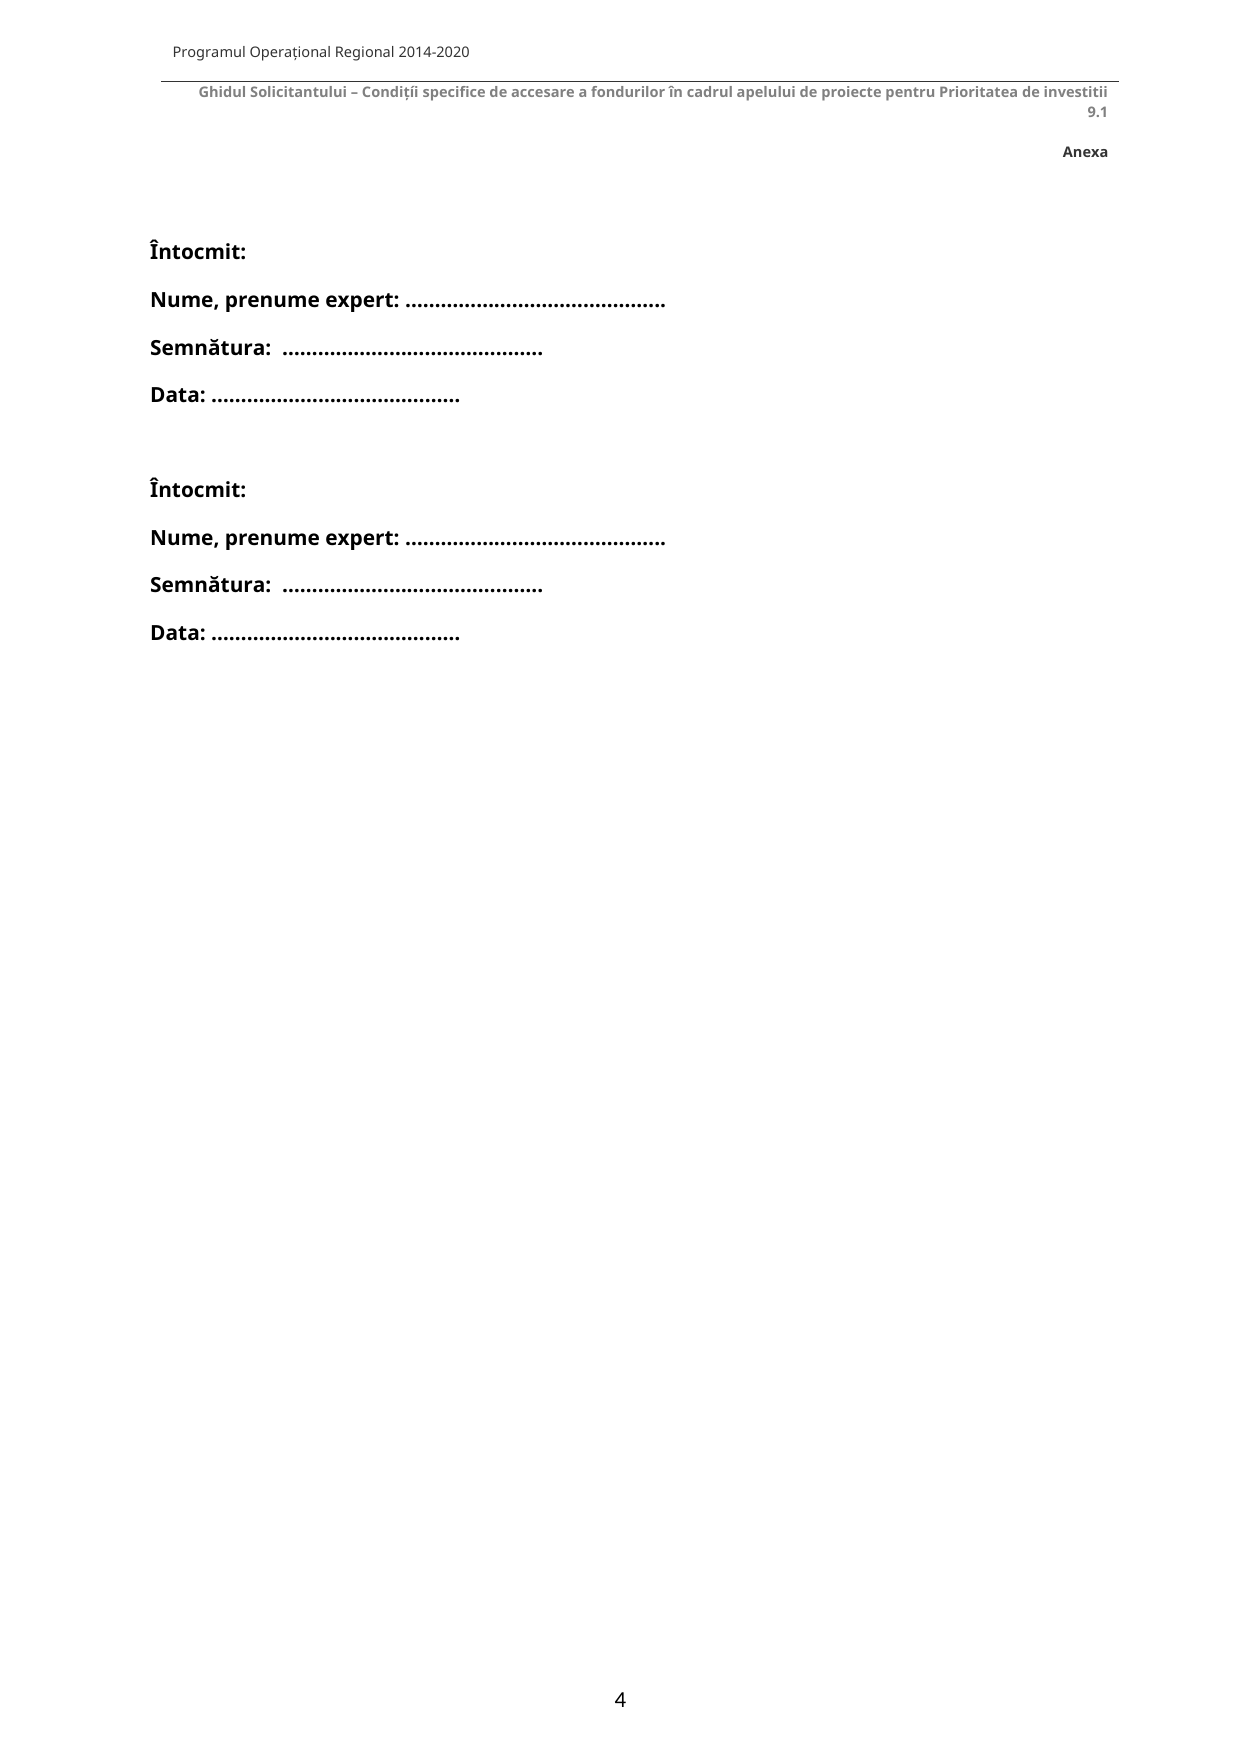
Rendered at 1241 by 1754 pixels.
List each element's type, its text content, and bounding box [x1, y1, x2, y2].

text Întocmit: [150, 475, 1090, 504]
text Semnătura: …………………………………….. [150, 333, 1090, 361]
text Întocmit: [150, 237, 1090, 266]
text Nume, prenume expert: …………………………………….. [150, 285, 1090, 313]
text Nume, prenume expert: …………………………………….. [150, 523, 1090, 551]
text Data: …………………………………… [150, 618, 1090, 647]
text Data: …………………………………… [150, 380, 1090, 409]
text Semnătura: …………………………………….. [150, 571, 1090, 599]
